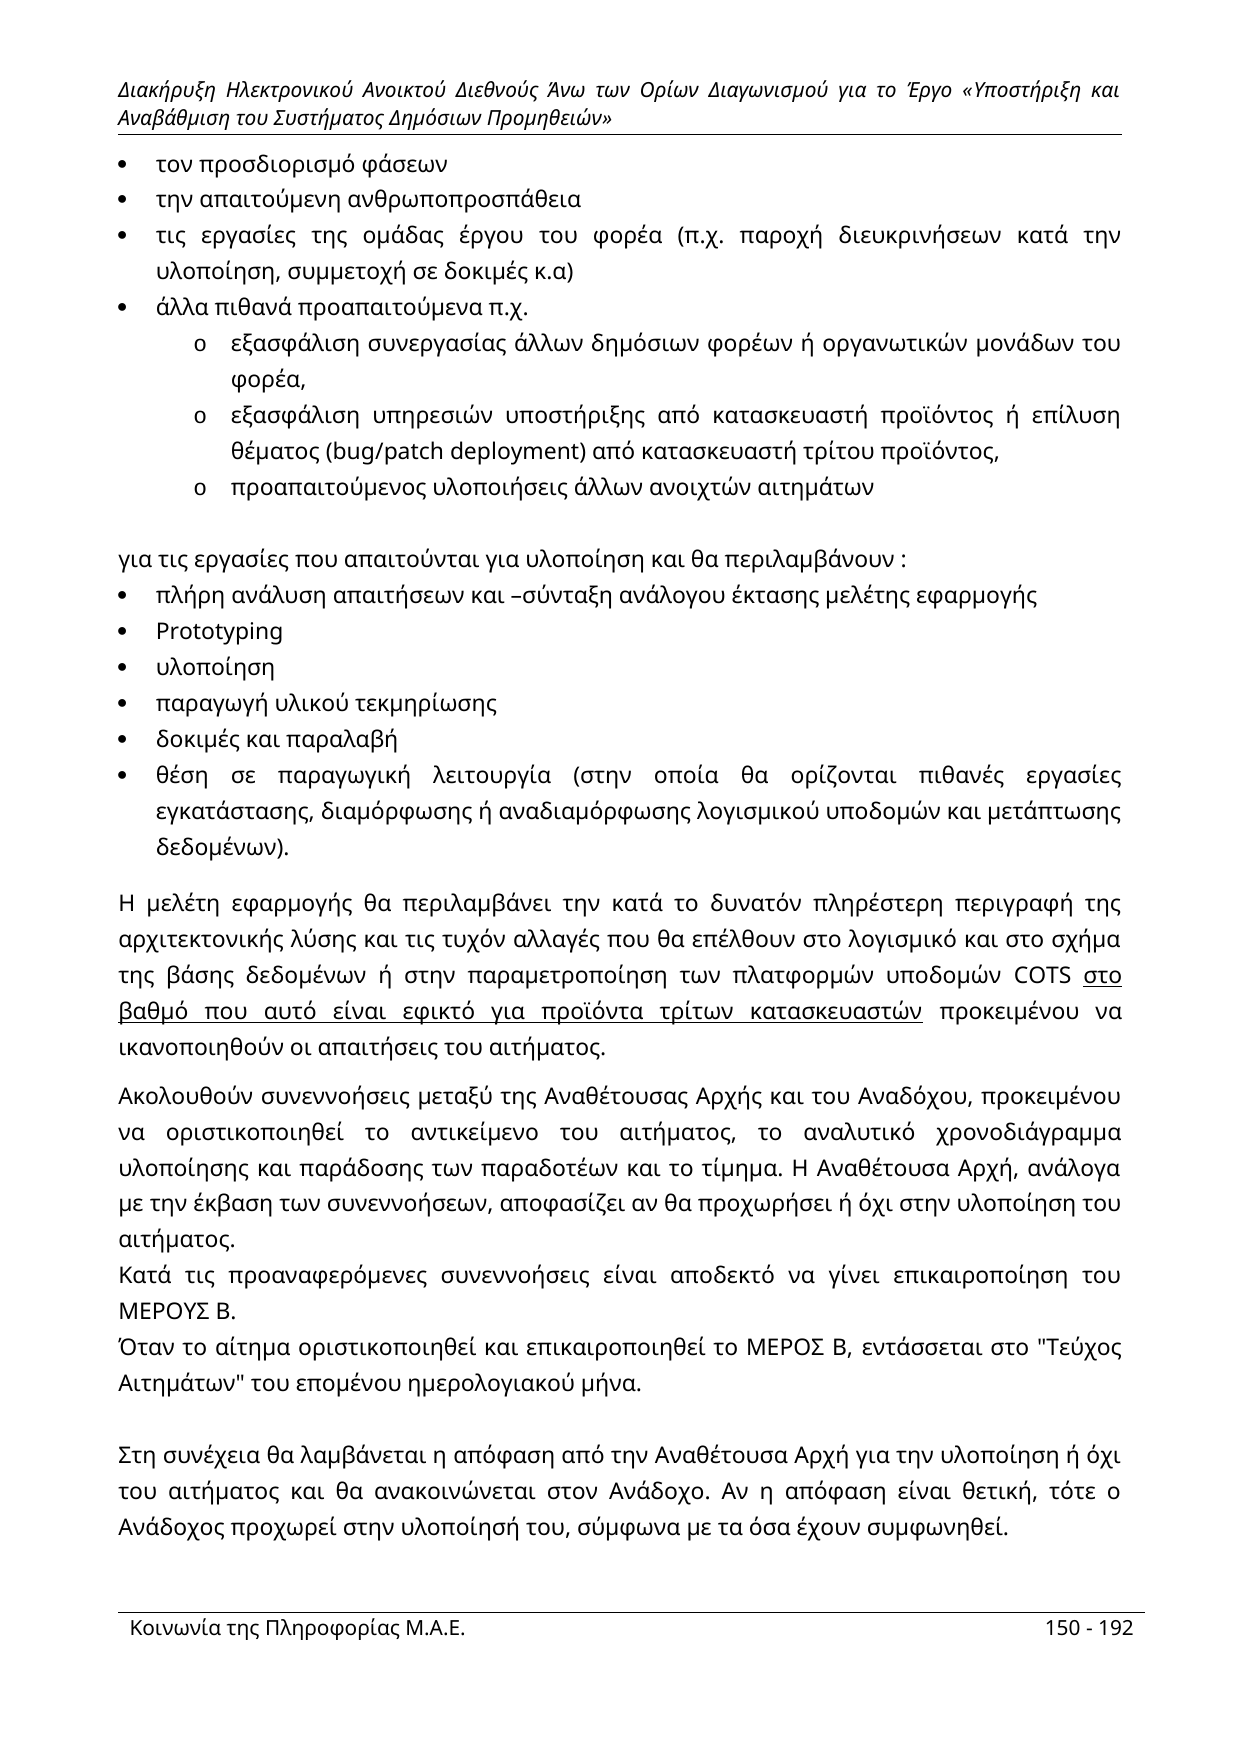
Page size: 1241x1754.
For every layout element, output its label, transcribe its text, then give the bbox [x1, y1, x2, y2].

list για τις εργασίες που απαιτούνται για υλοποίηση και θα περιλαμβάνουν : [118, 543, 1122, 574]
list εξασφάλιση υπηρεσιών υποστήριξης από κατασκευαστή προϊόντος ή επίλυση θέματος (bug/patch deployment) από κατασκευαστή τρίτου προϊόντος, [193, 399, 1122, 466]
list προαπαιτούμενος υλοποιήσεις άλλων ανοιχτών αιτημάτων [193, 471, 1122, 502]
list άλλα πιθανά προαπαιτούμενα π.χ. [118, 291, 1122, 322]
list Όταν το αίτημα οριστικοποιηθεί και επικαιροποιηθεί το ΜΕΡΟΣ Β, εντάσσεται στο "Τεύχος Αιτημάτων" του επομένου ημερολογιακού μήνα. [118, 1331, 1122, 1398]
list Ακολουθούν συνεννοήσεις μεταξύ της Αναθέτουσας Αρχής και του Αναδόχου, προκειμένου να οριστικοποιηθεί το αντικείμενο του αιτήματος, το αναλυτικό χρονοδιάγραμμα υλοποίησης και παράδοσης των παραδοτέων και το τίμημα. Η Αναθέτουσα Αρχή, ανάλογα με την έκβαση των συνεννοήσεων, αποφασίζει αν θα προχωρήσει ή όχι στην υλοποίηση του αιτήματος. [118, 1079, 1122, 1254]
list υλοποίηση [118, 651, 1122, 682]
list θέση σε παραγωγική λειτουργία (στην οποία θα ορίζονται πιθανές εργασίες εγκατάστασης, διαμόρφωσης ή αναδιαμόρφωσης λογισμικού υποδομών και μετάπτωσης δεδομένων). [118, 759, 1122, 862]
list Στη συνέχεια θα λαμβάνεται η απόφαση από την Αναθέτουσα Αρχή για την υλοποίηση ή όχι του αιτήματος και θα ανακοινώνεται στον Ανάδοχο. Αν η απόφαση είναι θετική, τότε ο Ανάδοχος προχωρεί στην υλοποίησή του, σύμφωνα με τα όσα έχουν συμφωνηθεί. [118, 1439, 1122, 1542]
list Prototyping [118, 615, 1122, 646]
list την απαιτούμενη ανθρωποπροσπάθεια [118, 183, 1122, 215]
list δοκιμές και παραλαβή [118, 723, 1122, 754]
list τις εργασίες της ομάδας έργου του φορέα (π.χ. παροχή διευκρινήσεων κατά την υλοποίηση, συμμετοχή σε δοκιμές κ.α) [118, 219, 1122, 287]
list Κατά τις προαναφερόμενες συνεννοήσεις είναι αποδεκτό να γίνει επικαιροποίηση του ΜΕΡΟΥΣ Β. [118, 1259, 1122, 1326]
text Η μελέτη εφαρμογής θα περιλαμβάνει την κατά το δυνατόν πληρέστερη περιγραφή της αρχιτεκτονικής λύσης και τις τυχόν αλλαγές που θα επέλθουν στο λογισμικό και στο σχήμα της βάσης δεδομένων ή στην παραμετροποίηση των πλατφορμών υποδομών COTS στο βαθμό που αυτό είναι εφικτό για προϊόντα τρίτων κατασκευαστών προκειμένου να ικανοποιηθούν οι απαιτήσεις του αιτήματος. [118, 887, 1122, 1062]
list παραγωγή υλικού τεκμηρίωσης [118, 687, 1122, 718]
list εξασφάλιση συνεργασίας άλλων δημόσιων φορέων ή οργανωτικών μονάδων του φορέα, [193, 327, 1122, 394]
list τον προσδιορισμό φάσεων [118, 147, 1122, 179]
list πλήρη ανάλυση απαιτήσεων και –σύνταξη ανάλογου έκτασης μελέτης εφαρμογής [118, 579, 1122, 610]
